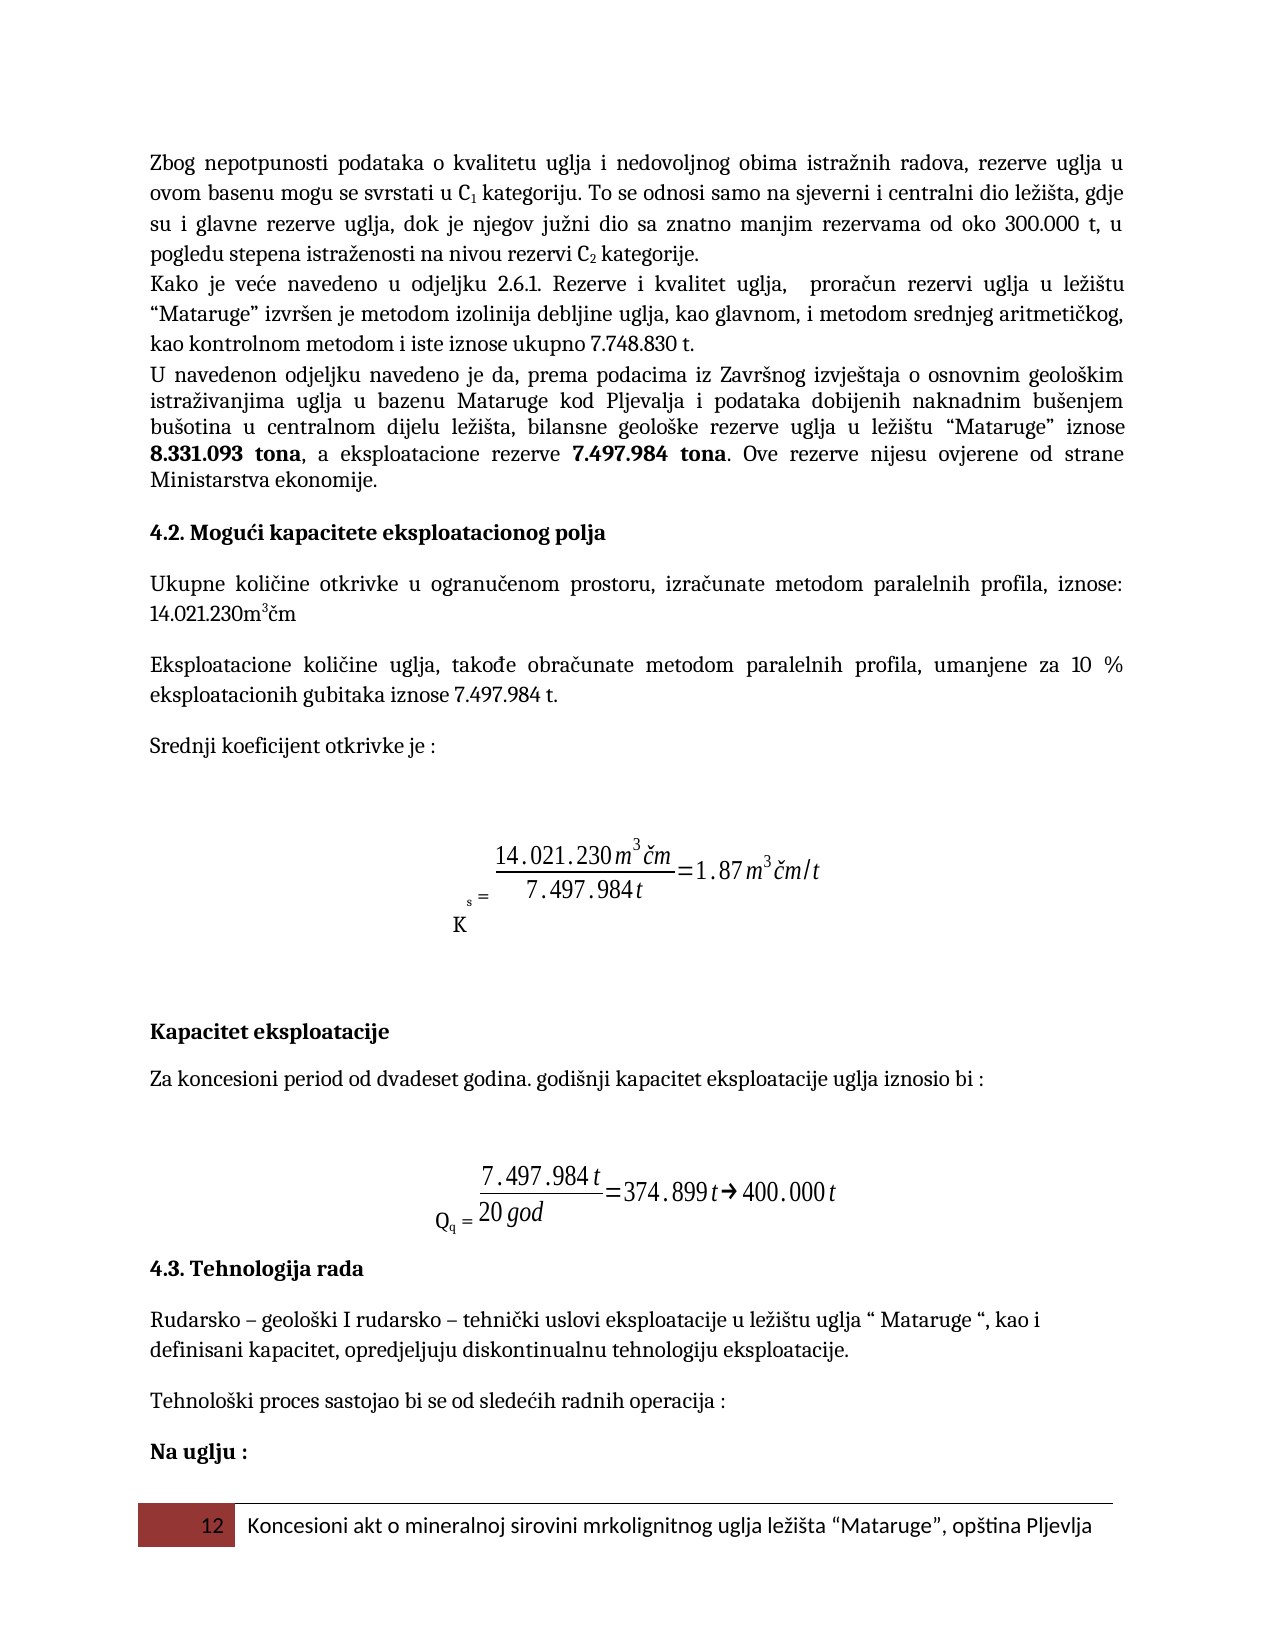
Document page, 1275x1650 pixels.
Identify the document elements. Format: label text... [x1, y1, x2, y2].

text Kako je veće navedeno u odjeljku 2.6.1. Rezerve i kvalitet uglja, proračun rezervi uglja u ležištu “Mataruge” izvršen je metodom izolinija debljine uglja, kao glavnom, i metodom srednjeg aritmetičkog, kao kontrolnom metodom i iste iznose ukupno 7.748.830 t. [150, 271, 1125, 358]
text Za koncesioni period od dvadeset godina. godišnji kapacitet eksploatacije uglja iznosio bi : [150, 1066, 1125, 1092]
text Ks = [150, 835, 1125, 938]
text Srednji koeficijent otkrivke je : [150, 733, 1125, 759]
text Zbog nepotpunosti podataka o kvalitetu uglja i nedovoljnog obima istražnih radova, rezerve uglja u ovom basenu mogu se svrstati u C1 kategoriju. To se odnosi samo na sjeverni i centralni dio ležišta, gdje su i glavne rezerve uglja, dok je njegov južni dio sa znatno manjim rezervama od oko 300.000 t, u pogledu stepena istraženosti na nivou rezervi C2 kategorije. [150, 150, 1125, 267]
text Qq = [150, 1160, 1125, 1234]
text Na uglju : [150, 1439, 1125, 1465]
text Eksploatacione količine uglja, takođe obračunate metodom paralelnih profila, umanjene za 10 % eksploatacionih gubitaka iznose 7.497.984 t. [150, 652, 1125, 708]
text 4.2. Mogući kapacitete eksploatacionog polja [150, 519, 1125, 546]
text Ukupne količine otkrivke u ogranučenom prostoru, izračunate metodom paralelnih profila, iznose: 14.021.230m3čm [150, 571, 1125, 627]
text Kapacitet eksploatacije [150, 1018, 1125, 1045]
text 4.3. Tehnologija rada [150, 1255, 1125, 1282]
text U navedenon odjeljku navedeno je da, prema podacima iz Završnog izvještaja o osnovnim geološkim istraživanjima uglja u bazenu Mataruge kod Pljevalja i podataka dobijenih naknadnim bušenjem bušotina u centralnom dijelu ležišta, bilansne geološke rezerve uglja u ležištu “Mataruge” iznose 8.331.093 tona, a eksploatacione rezerve 7.497.984 tona. Ove rezerve nijesu ovjerene od strane Ministarstva ekonomije. [150, 361, 1125, 493]
text Rudarsko – geološki I rudarsko – tehnički uslovi eksploatacije u ležištu uglja “ Mataruge “, kao i definisani kapacitet, opredjeljuju diskontinualnu tehnologiju eksploatacije. [150, 1306, 1125, 1363]
text Tehnološki proces sastojao bi se od sledećih radnih operacija : [150, 1388, 1125, 1414]
